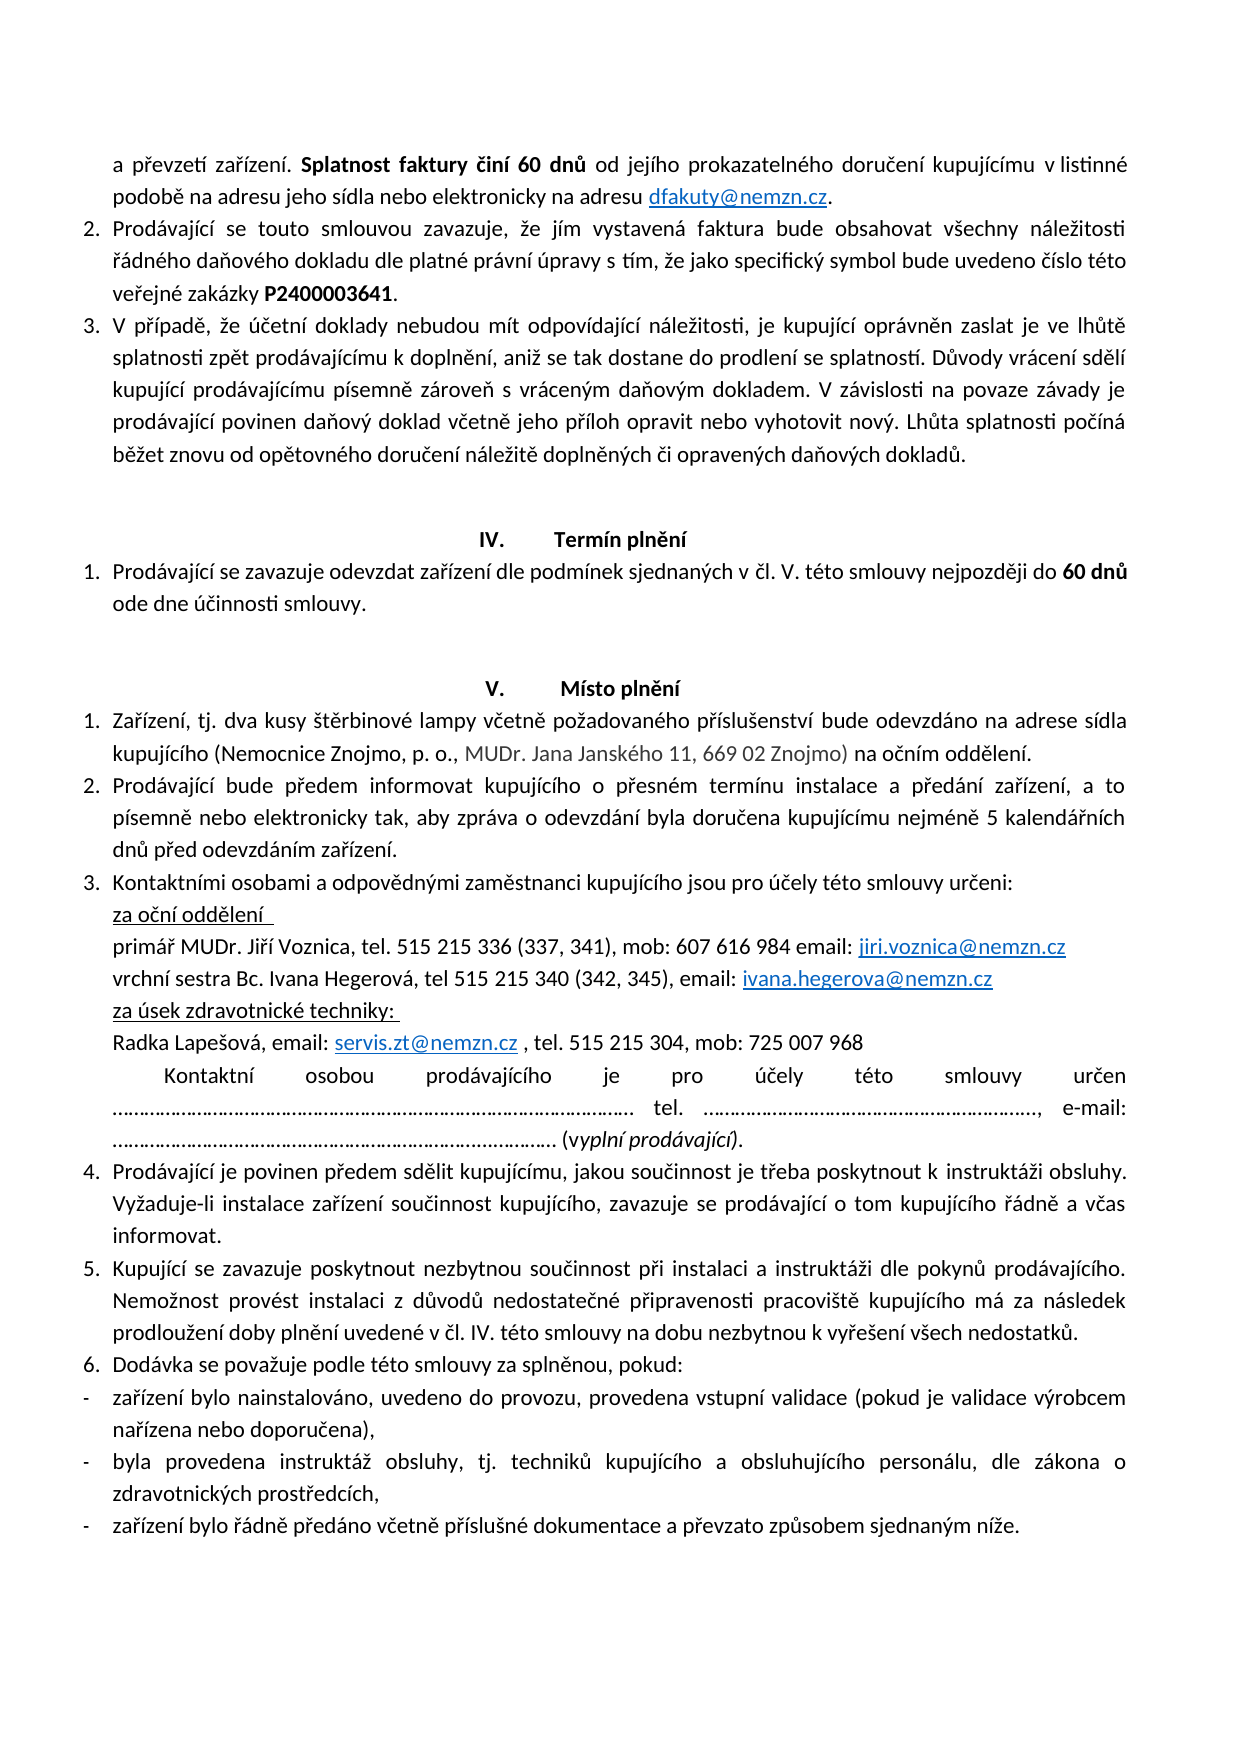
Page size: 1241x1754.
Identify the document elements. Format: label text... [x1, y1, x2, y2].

list Zařízení, tj. dva kusy štěrbinové lampy včetně požadovaného příslušenství bude odevzdáno na adrese sídla kupujícího (Nemocnice Znojmo, p. o., MUDr. Jana Janského 11, 669 02 Znojmo) na očním oddělení. [83, 707, 1128, 767]
list Kontaktními osobami a odpovědnými zaměstnanci kupujícího jsou pro účely této smlouvy určeni: [83, 868, 1128, 896]
list Kupující se zavazuje poskytnout nezbytnou součinnost při instalaci a instruktáži dle pokynů prodávajícího. Nemožnost provést instalaci z důvodů nedostatečné připravenosti pracoviště kupujícího má za následek prodloužení doby plnění uvedené v čl. IV. této smlouvy na dobu nezbytnou k vyřešení všech nedostatků. [83, 1254, 1128, 1346]
list Prodávající se touto smlouvou zavazuje, že jím vystavená faktura bude obsahovat všechny náležitosti řádného daňového dokladu dle platné právní úpravy s tím, že jako specifický symbol bude uvedeno číslo této veřejné zakázky P2400003641. [83, 214, 1128, 307]
text Kontaktní osobou prodávajícího je pro účely této smlouvy určen ……………………………………………………………………………………… tel. ……………………………………………………..., e-mail: ……………………………………………………………...………… (vyplní prodávající). [112, 1061, 1128, 1153]
text primář MUDr. Jiří Voznica, tel. 515 215 336 (337, 341), mob: 607 616 984 email: jiri.voznica@nemzn.cz [112, 932, 1128, 960]
list zařízení bylo řádně předáno včetně příslušné dokumentace a převzato způsobem sjednaným níže. [83, 1511, 1128, 1539]
list zařízení bylo nainstalováno, uvedeno do provozu, provedena vstupní validace (pokud je validace výrobcem nařízena nebo doporučena), [83, 1383, 1128, 1443]
text Radka Lapešová, email: servis.zt@nemzn.cz , tel. 515 215 304, mob: 725 007 968 [112, 1028, 1128, 1057]
list Prodávající se zavazuje odevzdat zařízení dle podmínek sjednaných v čl. V. této smlouvy nejpozději do 60 dnů ode dne účinnosti smlouvy. [83, 557, 1128, 617]
list Dodávka se považuje podle této smlouvy za splněnou, pokud: [83, 1350, 1128, 1378]
list Prodávající je povinen předem sdělit kupujícímu, jakou součinnost je třeba poskytnout k instruktáži obsluhy. Vyžaduje-li instalace zařízení součinnost kupujícího, zavazuje se prodávající o tom kupujícího řádně a včas informovat. [83, 1157, 1128, 1250]
list V případě, že účetní doklady nebudou mít odpovídající náležitosti, je kupující oprávněn zaslat je ve lhůtě splatnosti zpět prodávajícímu k doplnění, aniž se tak dostane do prodlení se splatností. Důvody vrácení sdělí kupující prodávajícímu písemně zároveň s vráceným daňovým dokladem. V závislosti na povaze závady je prodávající povinen daňový doklad včetně jeho příloh opravit nebo vyhotovit nový. Lhůta splatnosti počíná běžet znovu od opětovného doručení náležitě doplněných či opravených daňových dokladů. [83, 311, 1128, 468]
list Prodávající bude předem informovat kupujícího o přesném termínu instalace a předání zařízení, a to písemně nebo elektronicky tak, aby zpráva o odevzdání byla doručena kupujícímu nejméně 5 kalendářních dnů před odevzdáním zařízení. [83, 771, 1128, 863]
list byla provedena instruktáž obsluhy, tj. techniků kupujícího a obsluhujícího personálu, dle zákona o zdravotnických prostředcích, [83, 1447, 1128, 1507]
text za úsek zdravotnické techniky: [112, 996, 1128, 1024]
text vrchní sestra Bc. Ivana Hegerová, tel 515 215 340 (342, 345), email: ivana.hegerova@nemzn.cz [112, 964, 1128, 992]
list Termín plnění [37, 525, 1128, 553]
text za oční oddělení [112, 900, 1128, 928]
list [83, 150, 1128, 210]
list Místo plnění [37, 674, 1128, 702]
